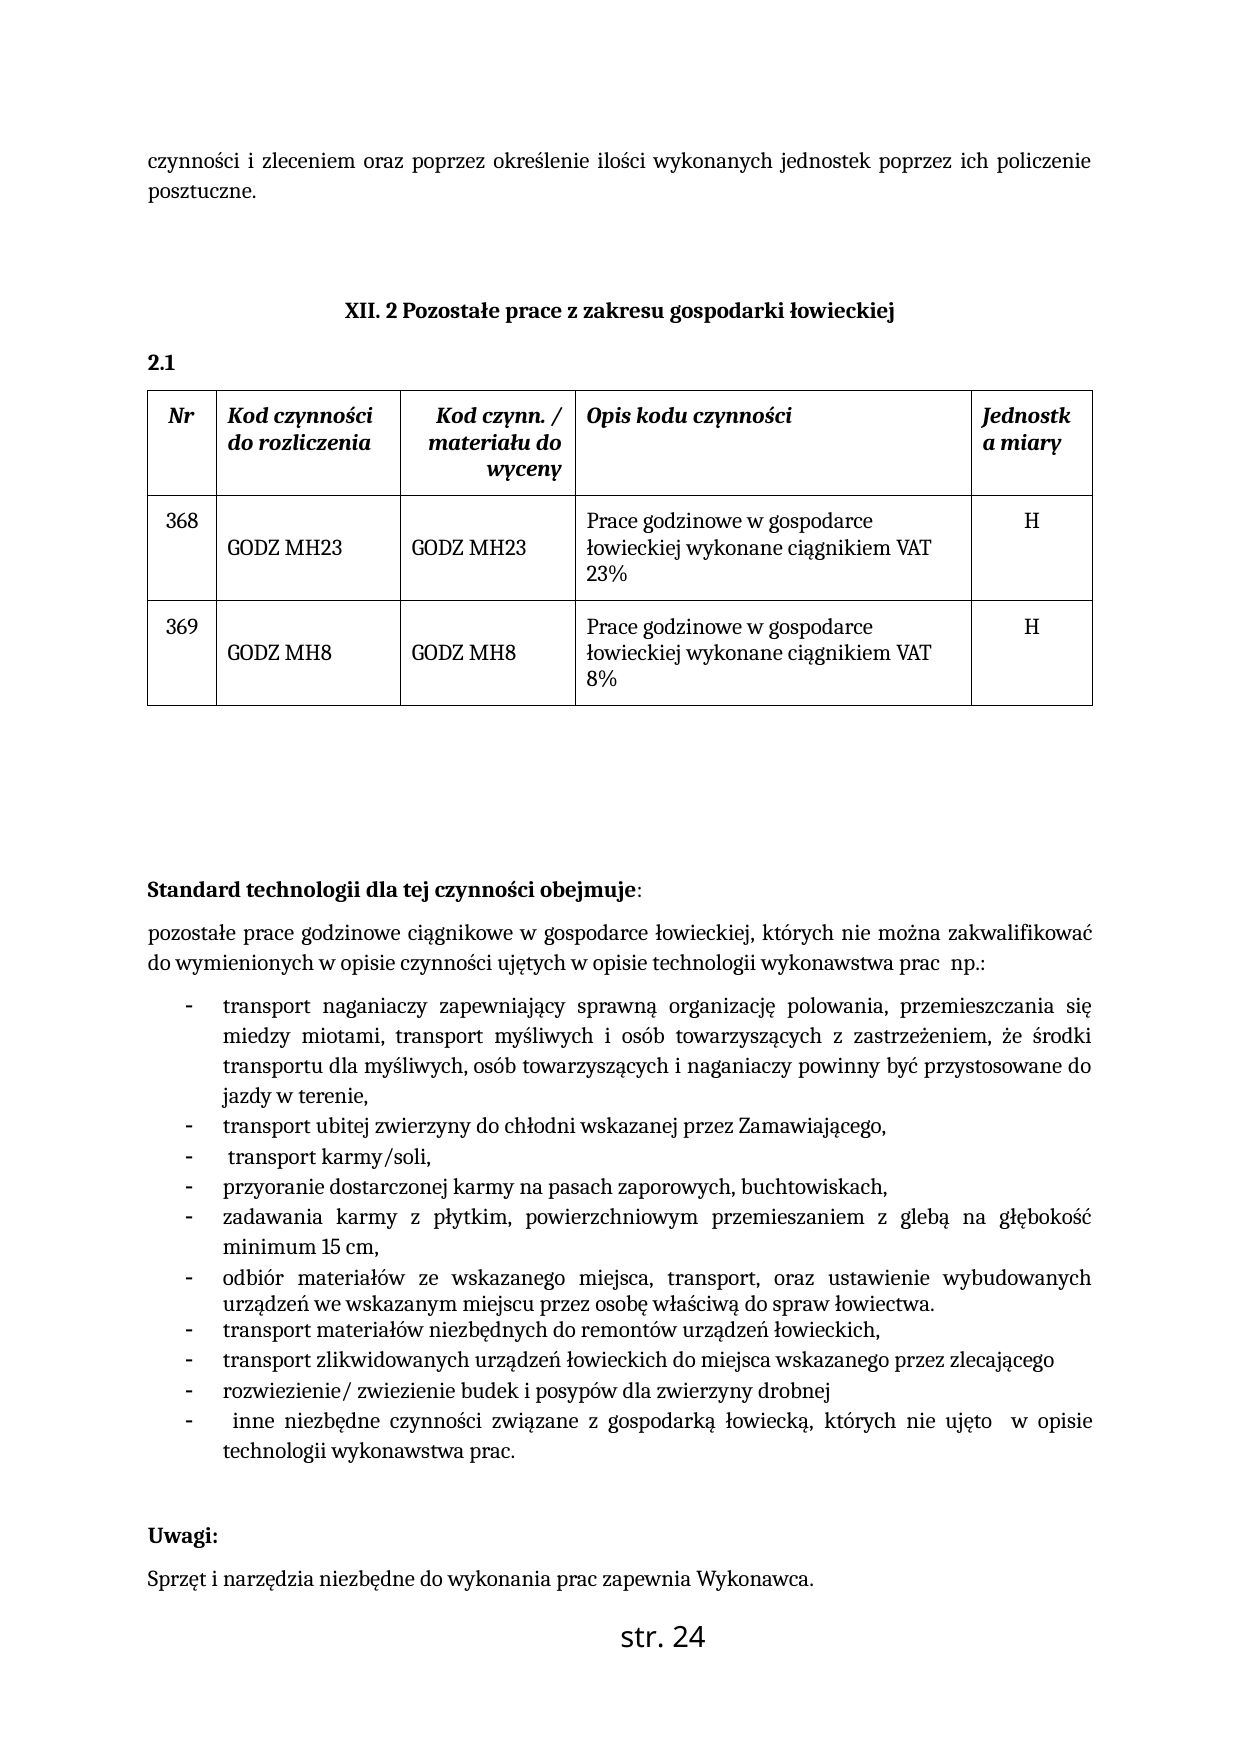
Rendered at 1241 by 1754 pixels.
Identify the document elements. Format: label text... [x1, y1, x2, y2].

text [148, 148, 1093, 204]
table_cell Prace godzinowe w gospodarce łowieckiej wykonane ciągnikiem VAT 23% [576, 496, 971, 600]
text pozostałe prace godzinowe ciągnikowe w gospodarce łowieckiej, których nie można zakwalifikować do wymienionych w opisie czynności ujętych w opisie technologii wykonawstwa prac np.: [148, 919, 1093, 976]
list transport materiałów niezbędnych do remontów urządzeń łowieckich, [185, 1317, 1093, 1343]
list przyoranie dostarczonej karmy na pasach zaporowych, buchtowiskach, [185, 1174, 1093, 1200]
list inne niezbędne czynności związane z gospodarką łowiecką, których nie ujęto w opisie technologii wykonawstwa prac. [185, 1408, 1093, 1464]
list odbiór materiałów ze wskazanego miejsca, transport, oraz ustawienie wybudowanych urządzeń we wskazanym miejscu przez osobę właściwą do spraw łowiectwa. [185, 1264, 1093, 1317]
list transport zlikwidowanych urządzeń łowieckich do miejsca wskazanego przez zlecającego [185, 1347, 1093, 1374]
table_cell GODZ MH8 [401, 601, 575, 705]
table_header Jednostka miary [972, 391, 1092, 495]
list rozwiezienie/ zwiezienie budek i posypów dla zwierzyny drobnej [185, 1377, 1093, 1404]
list transport karmy/soli, [185, 1143, 1093, 1170]
table_cell 369 [148, 601, 216, 705]
list zadawania karmy z płytkim, powierzchniowym przemieszaniem z glebą na głębokość minimum 15 cm, [185, 1204, 1093, 1261]
table_cell Prace godzinowe w gospodarce łowieckiej wykonane ciągnikiem VAT 8% [576, 601, 971, 705]
text Standard technologii dla tej czynności obejmuje: [148, 877, 1093, 903]
text Sprzęt i narzędzia niezbędne do wykonania prac zapewnia Wykonawca. [148, 1566, 1093, 1592]
table_cell GODZ MH23 [401, 496, 575, 600]
list transport ubitej zwierzyny do chłodni wskazanej przez Zamawiającego, [185, 1113, 1093, 1140]
table_header Nr [148, 391, 216, 495]
table_header Kod czynności do rozliczenia [217, 391, 400, 495]
text 2.1 [148, 350, 1093, 377]
table_cell 368 [148, 496, 216, 600]
table_header Kod czynn. / materiału do wyceny [401, 391, 575, 495]
table_cell H [972, 601, 1092, 705]
list transport naganiaczy zapewniający sprawną organizację polowania, przemieszczania się miedzy miotami, transport myśliwych i osób towarzyszących z zastrzeżeniem, że środki transportu dla myśliwych, osób towarzyszących i naganiaczy powinny być przystosowane do jazdy w terenie, [185, 992, 1093, 1109]
table_cell GODZ MH23 [217, 496, 400, 600]
table_cell GODZ MH8 [217, 601, 400, 705]
text XII. 2 Pozostałe prace z zakresu gospodarki łowieckiej [148, 298, 1093, 324]
table_header Opis kodu czynności [576, 391, 971, 495]
text Uwagi: [148, 1523, 1093, 1550]
table_cell H [972, 496, 1092, 600]
